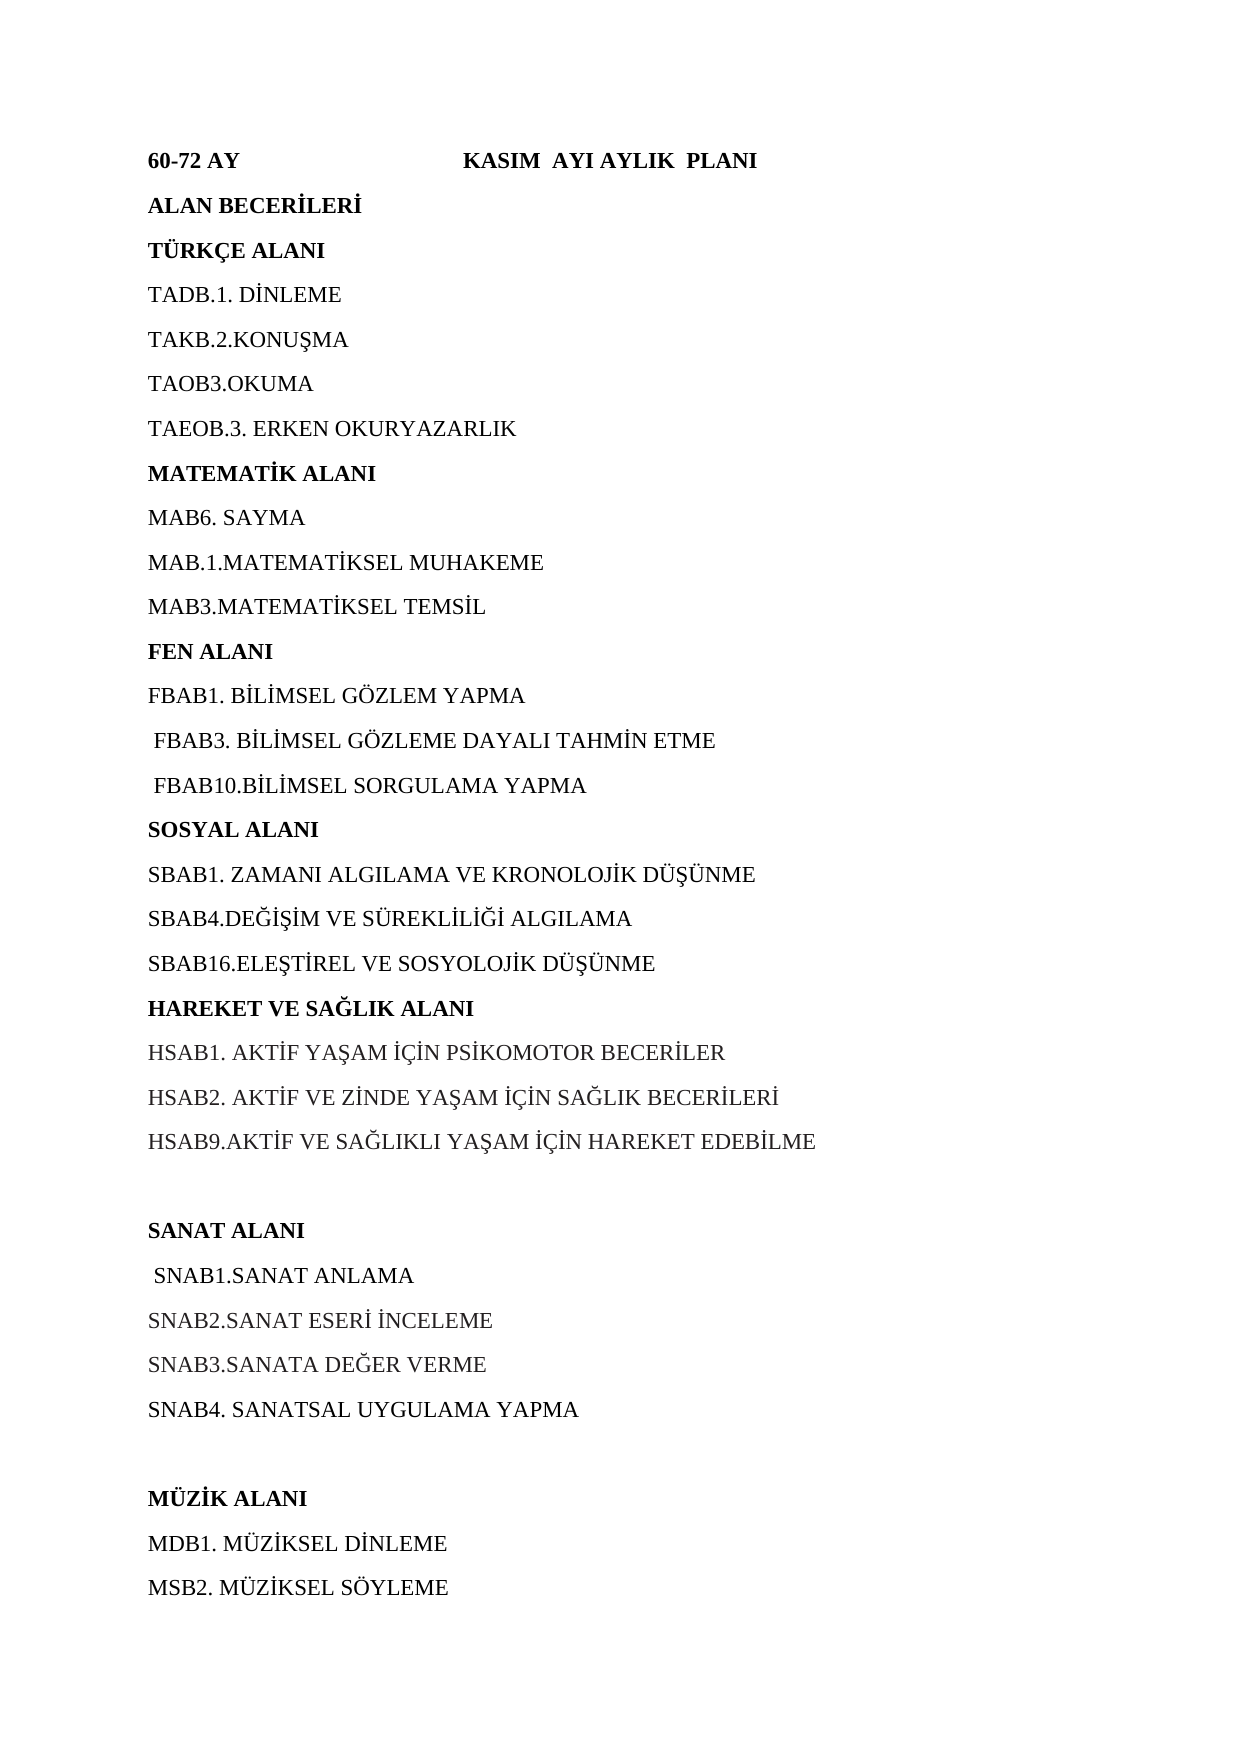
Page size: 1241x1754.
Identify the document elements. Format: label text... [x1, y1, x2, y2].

text FEN ALANI [148, 638, 1093, 664]
text MAB3.MATEMATİKSEL TEMSİL [148, 593, 1093, 620]
text MATEMATİK ALANI [148, 460, 1093, 486]
text TADB.1. DİNLEME [148, 281, 1093, 308]
text 60-72 AY KASIM AYI AYLIK PLANI [148, 148, 1093, 174]
text SNAB1.SANAT ANLAMA [148, 1262, 1093, 1288]
text SBAB16.ELEŞTİREL VE SOSYOLOJİK DÜŞÜNME [148, 950, 1093, 976]
text MAB.1.MATEMATİKSEL MUHAKEME [148, 549, 1093, 575]
text MSB2. MÜZİKSEL SÖYLEME [148, 1574, 1093, 1601]
text MDB1. MÜZİKSEL DİNLEME [148, 1530, 1093, 1556]
text TAEOB.3. ERKEN OKURYAZARLIK [148, 415, 1093, 441]
text SNAB3.SANATA DEĞER VERME [148, 1351, 1093, 1378]
text SOSYAL ALANI [148, 816, 1093, 843]
text HSAB1. AKTİF YAŞAM İÇİN PSİKOMOTOR BECERİLER [148, 1039, 1093, 1066]
text ALAN BECERİLERİ [148, 192, 1093, 218]
text HSAB9.AKTİF VE SAĞLIKLI YAŞAM İÇİN HAREKET EDEBİLME [148, 1128, 1093, 1155]
text FBAB10.BİLİMSEL SORGULAMA YAPMA [148, 772, 1093, 798]
text SBAB1. ZAMANI ALGILAMA VE KRONOLOJİK DÜŞÜNME [148, 861, 1093, 887]
text HSAB2. AKTİF VE ZİNDE YAŞAM İÇİN SAĞLIK BECERİLERİ [148, 1084, 1093, 1110]
text SNAB2.SANAT ESERİ İNCELEME [148, 1307, 1093, 1333]
text SBAB4.DEĞİŞİM VE SÜREKLİLİĞİ ALGILAMA [148, 906, 1093, 932]
text FBAB1. BİLİMSEL GÖZLEM YAPMA [148, 683, 1093, 709]
text SANAT ALANI [148, 1218, 1093, 1244]
text MAB6. SAYMA [148, 504, 1093, 531]
text FBAB3. BİLİMSEL GÖZLEME DAYALI TAHMİN ETME [148, 727, 1093, 753]
text TAOB3.OKUMA [148, 371, 1093, 397]
text MÜZİK ALANI [148, 1485, 1093, 1511]
text SNAB4. SANATSAL UYGULAMA YAPMA [148, 1396, 1093, 1422]
text HAREKET VE SAĞLIK ALANI [148, 995, 1093, 1021]
text TAKB.2.KONUŞMA [148, 326, 1093, 352]
text TÜRKÇE ALANI [148, 237, 1093, 263]
